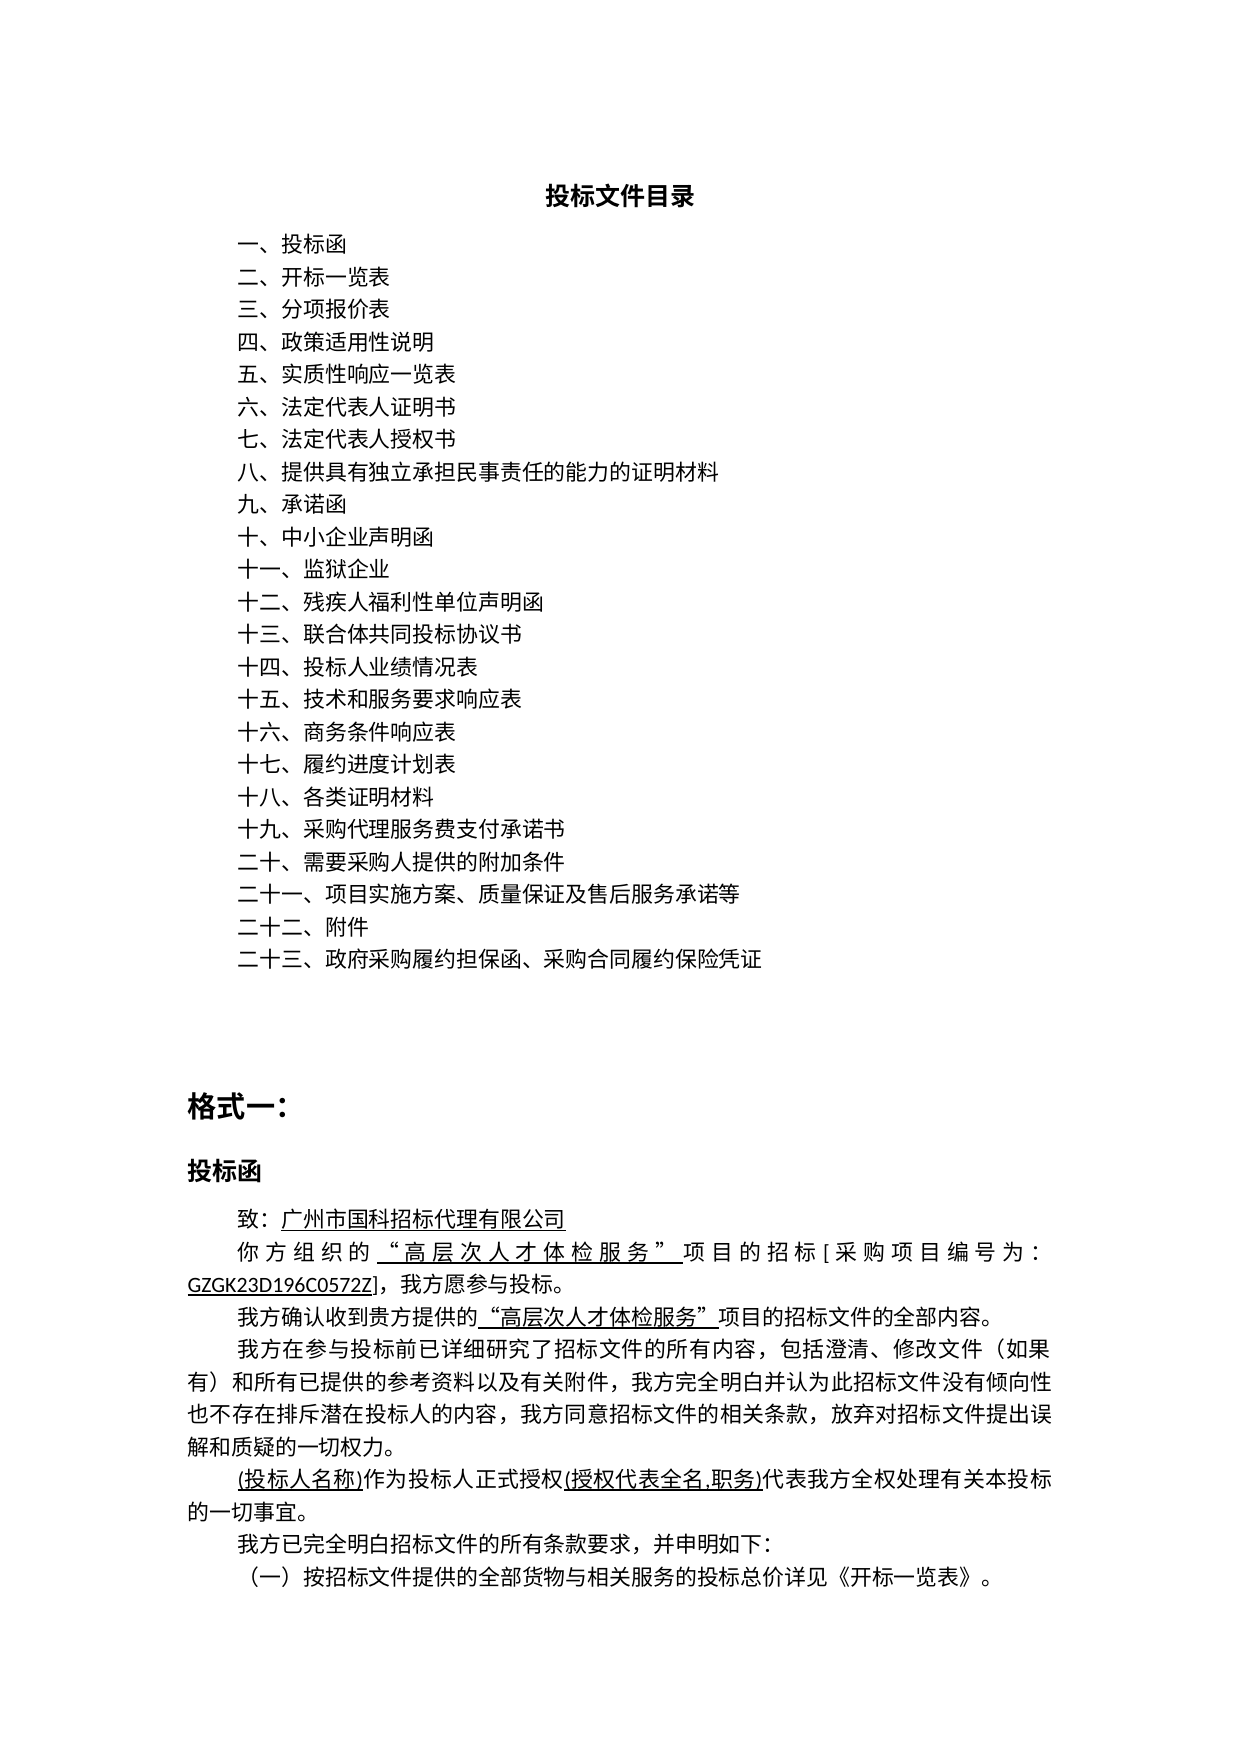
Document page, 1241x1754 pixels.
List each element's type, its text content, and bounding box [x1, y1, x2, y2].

text 七、法定代表人授权书 [187, 422, 1053, 454]
text 十、中小企业声明函 [187, 519, 1053, 552]
text 八、提供具有独立承担民事责任的能力的证明材料 [187, 454, 1053, 487]
text 十三、联合体共同投标协议书 [187, 617, 1053, 649]
text 十二、残疾人福利性单位声明函 [187, 584, 1053, 617]
text 十五、技术和服务要求响应表 [187, 682, 1053, 714]
text 致：广州市国科招标代理有限公司 [187, 1202, 1053, 1234]
text 二十二、附件 [187, 909, 1053, 942]
text 我方在参与投标前已详细研究了招标文件的所有内容，包括澄清、修改文件（如果有）和所有已提供的参考资料以及有关附件，我方完全明白并认为此招标文件没有倾向性，也不存在排斥潜在投标人的内容，我方同意招标文件的相关条款，放弃对招标文件提出误解和质疑的一切权力。 [187, 1332, 1053, 1462]
text 十六、商务条件响应表 [187, 714, 1053, 747]
text 十九、采购代理服务费支付承诺书 [187, 812, 1053, 844]
text 十八、各类证明材料 [187, 779, 1053, 812]
text 一、投标函 [187, 227, 1053, 259]
text 六、法定代表人证明书 [187, 389, 1053, 422]
text 投标函 [187, 1137, 1053, 1202]
text 四、政策适用性说明 [187, 324, 1053, 357]
text 二十、需要采购人提供的附加条件 [187, 844, 1053, 877]
text (投标人名称)作为投标人正式授权(授权代表全名,职务)代表我方全权处理有关本投标的一切事宜。 [187, 1462, 1053, 1527]
text 十一、监狱企业 [187, 552, 1053, 584]
text 二十三、政府采购履约担保函、采购合同履约保险凭证 [187, 942, 1053, 974]
text 投标文件目录 [187, 162, 1053, 227]
text 二十一、项目实施方案、质量保证及售后服务承诺等 [187, 877, 1053, 909]
text 我方已完全明白招标文件的所有条款要求，并申明如下： [187, 1527, 1053, 1559]
text 格式一： [187, 1072, 1053, 1137]
text 九、承诺函 [187, 487, 1053, 519]
text 你方组织的“高层次人才体检服务”项目的招标[采购项目编号为：GZGK23D196C0572Z]，我方愿参与投标。 [187, 1234, 1053, 1299]
text 我方确认收到贵方提供的“高层次人才体检服务”项目的招标文件的全部内容。 [187, 1299, 1053, 1332]
text 五、实质性响应一览表 [187, 357, 1053, 389]
text 十四、投标人业绩情况表 [187, 649, 1053, 682]
text 三、分项报价表 [187, 292, 1053, 324]
text 二、开标一览表 [187, 259, 1053, 292]
text （一）按招标文件提供的全部货物与相关服务的投标总价详见《开标一览表》。 [187, 1559, 1053, 1592]
text 十七、履约进度计划表 [187, 747, 1053, 779]
